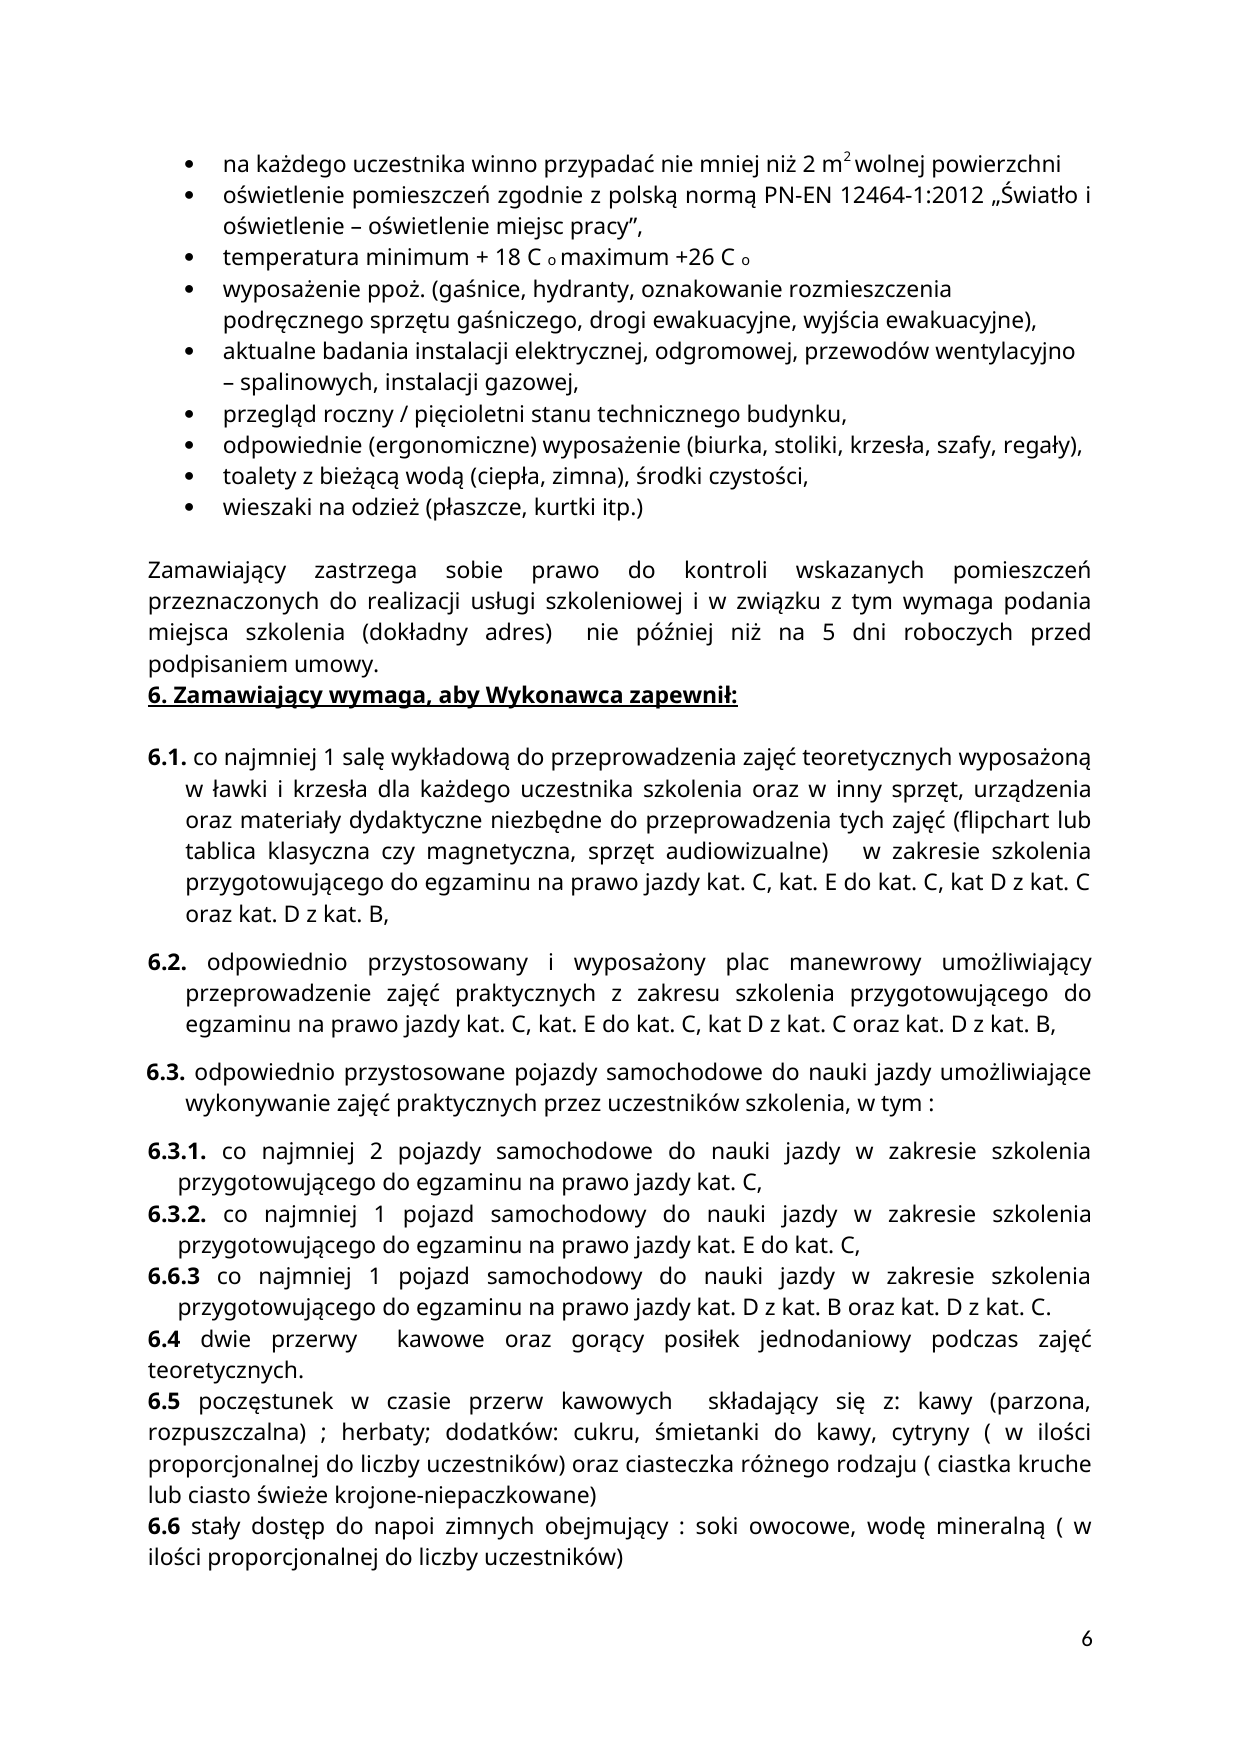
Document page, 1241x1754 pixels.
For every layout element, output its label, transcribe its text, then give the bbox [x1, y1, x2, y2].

text 6.5 poczęstunek w czasie przerw kawowych składający się z: kawy (parzona, rozpuszczalna) ; herbaty; dodatków: cukru, śmietanki do kawy, cytryny ( w ilości proporcjonalnej do liczby uczestników) oraz ciasteczka różnego rodzaju ( ciastka kruche lub ciasto świeże krojone-niepaczkowane) [148, 1385, 1093, 1510]
list odpowiednie (ergonomiczne) wyposażenie (biurka, stoliki, krzesła, szafy, regały), [185, 429, 1093, 460]
text 6. Zamawiający wymaga, aby Wykonawca zapewnił: [148, 679, 1093, 710]
text 6.2. odpowiednio przystosowany i wyposażony plac manewrowy umożliwiający przeprowadzenie zajęć praktycznych z zakresu szkolenia przygotowującego do egzaminu na prawo jazdy kat. C, kat. E do kat. C, kat D z kat. C oraz kat. D z kat. B, [148, 946, 1093, 1039]
text 6.4 dwie przerwy kawowe oraz gorący posiłek jednodaniowy podczas zajęć teoretycznych. [148, 1323, 1093, 1385]
text 6.3. odpowiednio przystosowane pojazdy samochodowe do nauki jazdy umożliwiające wykonywanie zajęć praktycznych przez uczestników szkolenia, w tym : [129, 1056, 1093, 1118]
text 6.3.2. co najmniej 1 pojazd samochodowy do nauki jazdy w zakresie szkolenia przygotowującego do egzaminu na prawo jazdy kat. E do kat. C, [148, 1198, 1093, 1260]
list oświetlenie pomieszczeń zgodnie z polską normą PN-EN 12464-1:2012 „Światło i oświetlenie – oświetlenie miejsc pracy”, [185, 179, 1093, 241]
text 6.6 stały dostęp do napoi zimnych obejmujący : soki owocowe, wodę mineralną ( w ilości proporcjonalnej do liczby uczestników) [148, 1510, 1093, 1573]
text Zamawiający zastrzega sobie prawo do kontroli wskazanych pomieszczeń przeznaczonych do realizacji usługi szkoleniowej i w związku z tym wymaga podania miejsca szkolenia (dokładny adres) nie później niż na 5 dni roboczych przed podpisaniem umowy. [148, 554, 1093, 679]
list na każdego uczestnika winno przypadać nie mniej niż 2 m2 wolnej powierzchni [185, 148, 1093, 179]
text 6.3.1. co najmniej 2 pojazdy samochodowe do nauki jazdy w zakresie szkolenia przygotowującego do egzaminu na prawo jazdy kat. C, [148, 1135, 1093, 1198]
text 6.1. co najmniej 1 salę wykładową do przeprowadzenia zajęć teoretycznych wyposażoną w ławki i krzesła dla każdego uczestnika szkolenia oraz w inny sprzęt, urządzenia oraz materiały dydaktyczne niezbędne do przeprowadzenia tych zajęć (flipchart lub tablica klasyczna czy magnetyczna, sprzęt audiowizualne) w zakresie szkolenia przygotowującego do egzaminu na prawo jazdy kat. C, kat. E do kat. C, kat D z kat. C oraz kat. D z kat. B, [148, 741, 1093, 929]
list wyposażenie ppoż. (gaśnice, hydranty, oznakowanie rozmieszczenia podręcznego sprzętu gaśniczego, drogi ewakuacyjne, wyjścia ewakuacyjne), [185, 273, 1093, 335]
list temperatura minimum + 18 C o maximum +26 C o [185, 241, 1093, 273]
list wieszaki na odzież (płaszcze, kurtki itp.) [185, 491, 1093, 523]
list przegląd roczny / pięcioletni stanu technicznego budynku, [185, 398, 1093, 429]
list aktualne badania instalacji elektrycznej, odgromowej, przewodów wentylacyjno – spalinowych, instalacji gazowej, [185, 335, 1093, 398]
list toalety z bieżącą wodą (ciepła, zimna), środki czystości, [185, 460, 1093, 491]
text 6.6.3 co najmniej 1 pojazd samochodowy do nauki jazdy w zakresie szkolenia przygotowującego do egzaminu na prawo jazdy kat. D z kat. B oraz kat. D z kat. C. [148, 1260, 1093, 1323]
